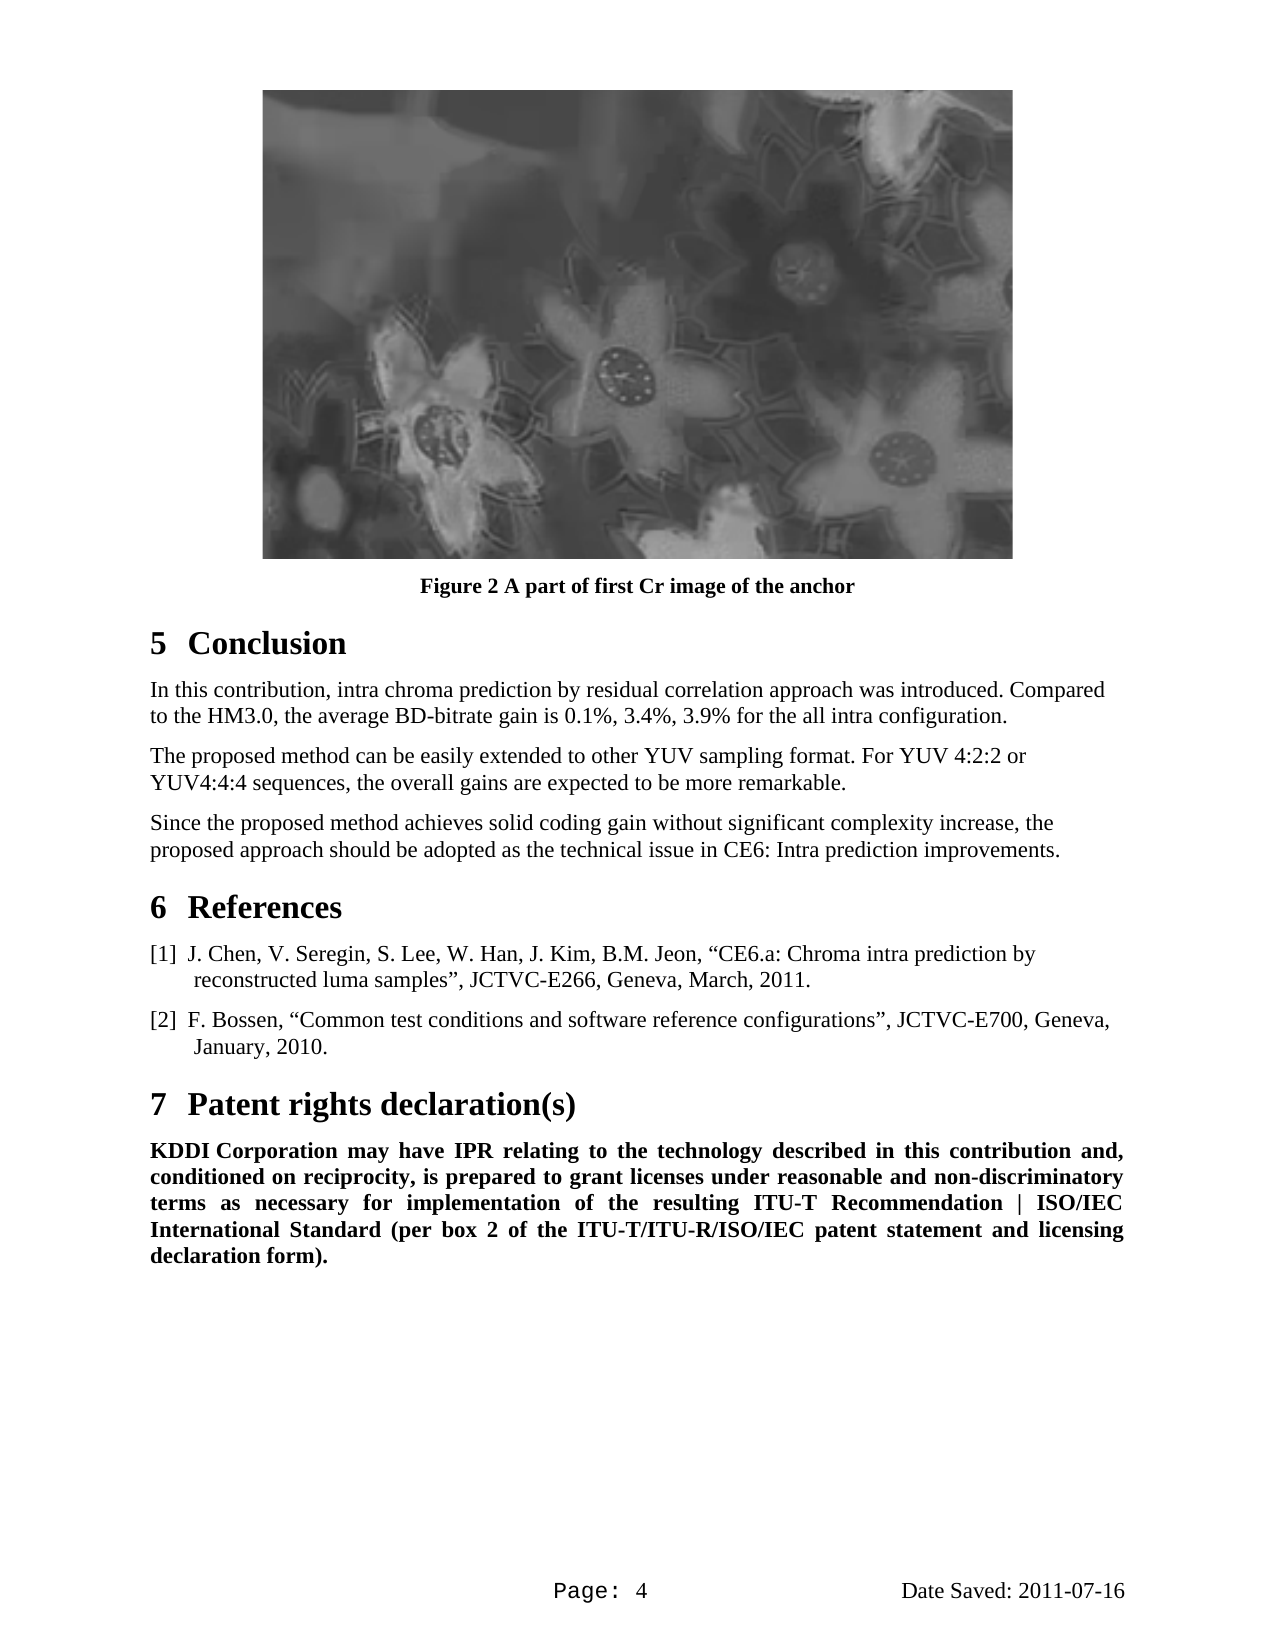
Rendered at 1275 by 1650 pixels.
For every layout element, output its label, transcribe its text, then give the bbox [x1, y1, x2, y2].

text In this contribution, intra chroma prediction by residual correlation approach was introduced. Compared to the HM3.0, the average BD-bitrate gain is 0.1%, 3.4%, 3.9% for the all intra configuration. [150, 676, 1125, 728]
subtitle References [150, 887, 1125, 925]
text The proposed method can be easily extended to other YUV sampling format. For YUV 4:2:2 or YUV4:4:4 sequences, the overall gains are expected to be more remarkable. [150, 742, 1125, 795]
subtitle Conclusion [150, 623, 1125, 661]
list F. Bossen, “Common test conditions and software reference configurations”, JCTVC-E700, Geneva, January, 2010. [150, 1006, 1125, 1059]
text Since the proposed method achieves solid coding gain without significant complexity increase, the proposed approach should be adopted as the technical issue in CE6: Intra prediction improvements. [150, 809, 1125, 862]
picture [262, 90, 1013, 559]
text KDDI Corporation may have IPR relating to the technology described in this contribution and, conditioned on reciprocity, is prepared to grant licenses under reasonable and non-discriminatory terms as necessary for implementation of the resulting ITU-T Recommendation | ISO/IEC International Standard (per box 2 of the ITU-T/ITU-R/ISO/IEC patent statement and licensing declaration form). [150, 1137, 1125, 1268]
subtitle Patent rights declaration(s) [150, 1084, 1125, 1122]
text Figure 2 A part of first Cr image of the anchor [150, 573, 1125, 598]
list J. Chen, V. Seregin, S. Lee, W. Han, J. Kim, B.M. Jeon, “CE6.a: Chroma intra prediction by reconstructed luma samples”, JCTVC-E266, Geneva, March, 2011. [150, 939, 1125, 992]
